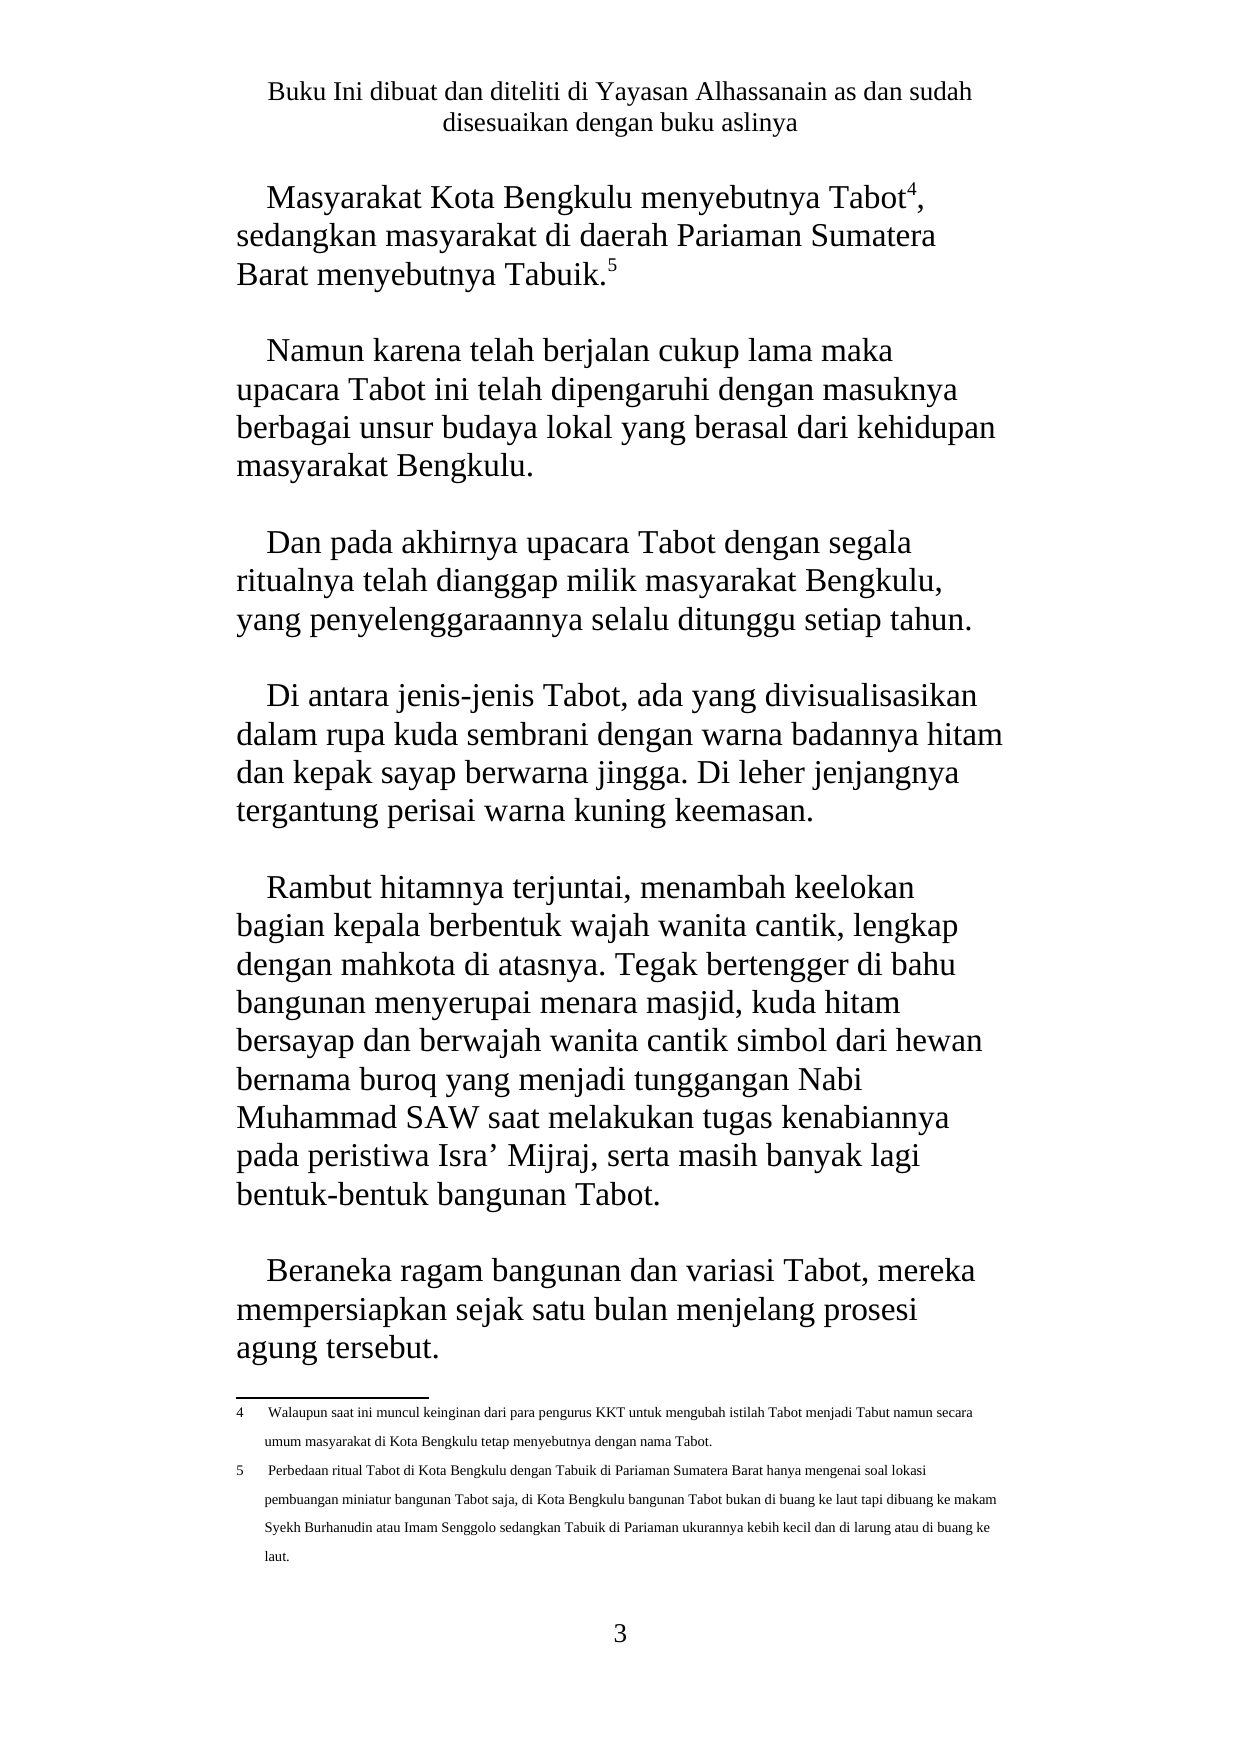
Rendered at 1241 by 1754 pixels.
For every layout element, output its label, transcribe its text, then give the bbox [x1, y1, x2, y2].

text Masyarakat Kota Bengkulu menyebutnya Tabot, sedangkan masyarakat di daerah Pariaman Sumatera Barat menyebutnya Tabuik. [236, 177, 1004, 292]
text Namun karena telah berjalan cukup lama maka upacara Tabot ini telah dipengaruhi dengan masuknya berbagai unsur budaya lokal yang berasal dari kehidupan masyarakat Bengkulu. [236, 331, 1004, 484]
text Dan pada akhirnya upacara Tabot dengan segala ritualnya telah dianggap milik masyarakat Bengkulu, yang penyelenggaraannya selalu ditunggu setiap tahun. [236, 522, 1004, 637]
text Di antara jenis-jenis Tabot, ada yang divisualisasikan dalam rupa kuda sembrani dengan warna badannya hitam dan kepak sayap berwarna jingga. Di leher jenjangnya tergantung perisai warna kuning keemasan. [236, 676, 1004, 829]
text Rambut hitamnya terjuntai, menambah keelokan bagian kepala berbentuk wajah wanita cantik, lengkap dengan mahkota di atasnya. Tegak bertengger di bahu bangunan menyerupai menara masjid, kuda hitam bersayap dan berwajah wanita cantik simbol dari hewan bernama buroq yang menjadi tunggangan Nabi Muhammad SAW saat melakukan tugas kenabiannya pada peristiwa Isra’ Mijraj, serta masih banyak lagi bentuk-bentuk bangunan Tabot. [236, 867, 1004, 1212]
text Beraneka ragam bangunan dan variasi Tabot, mereka mempersiapkan sejak satu bulan menjelang prosesi agung tersebut. [236, 1251, 1004, 1366]
